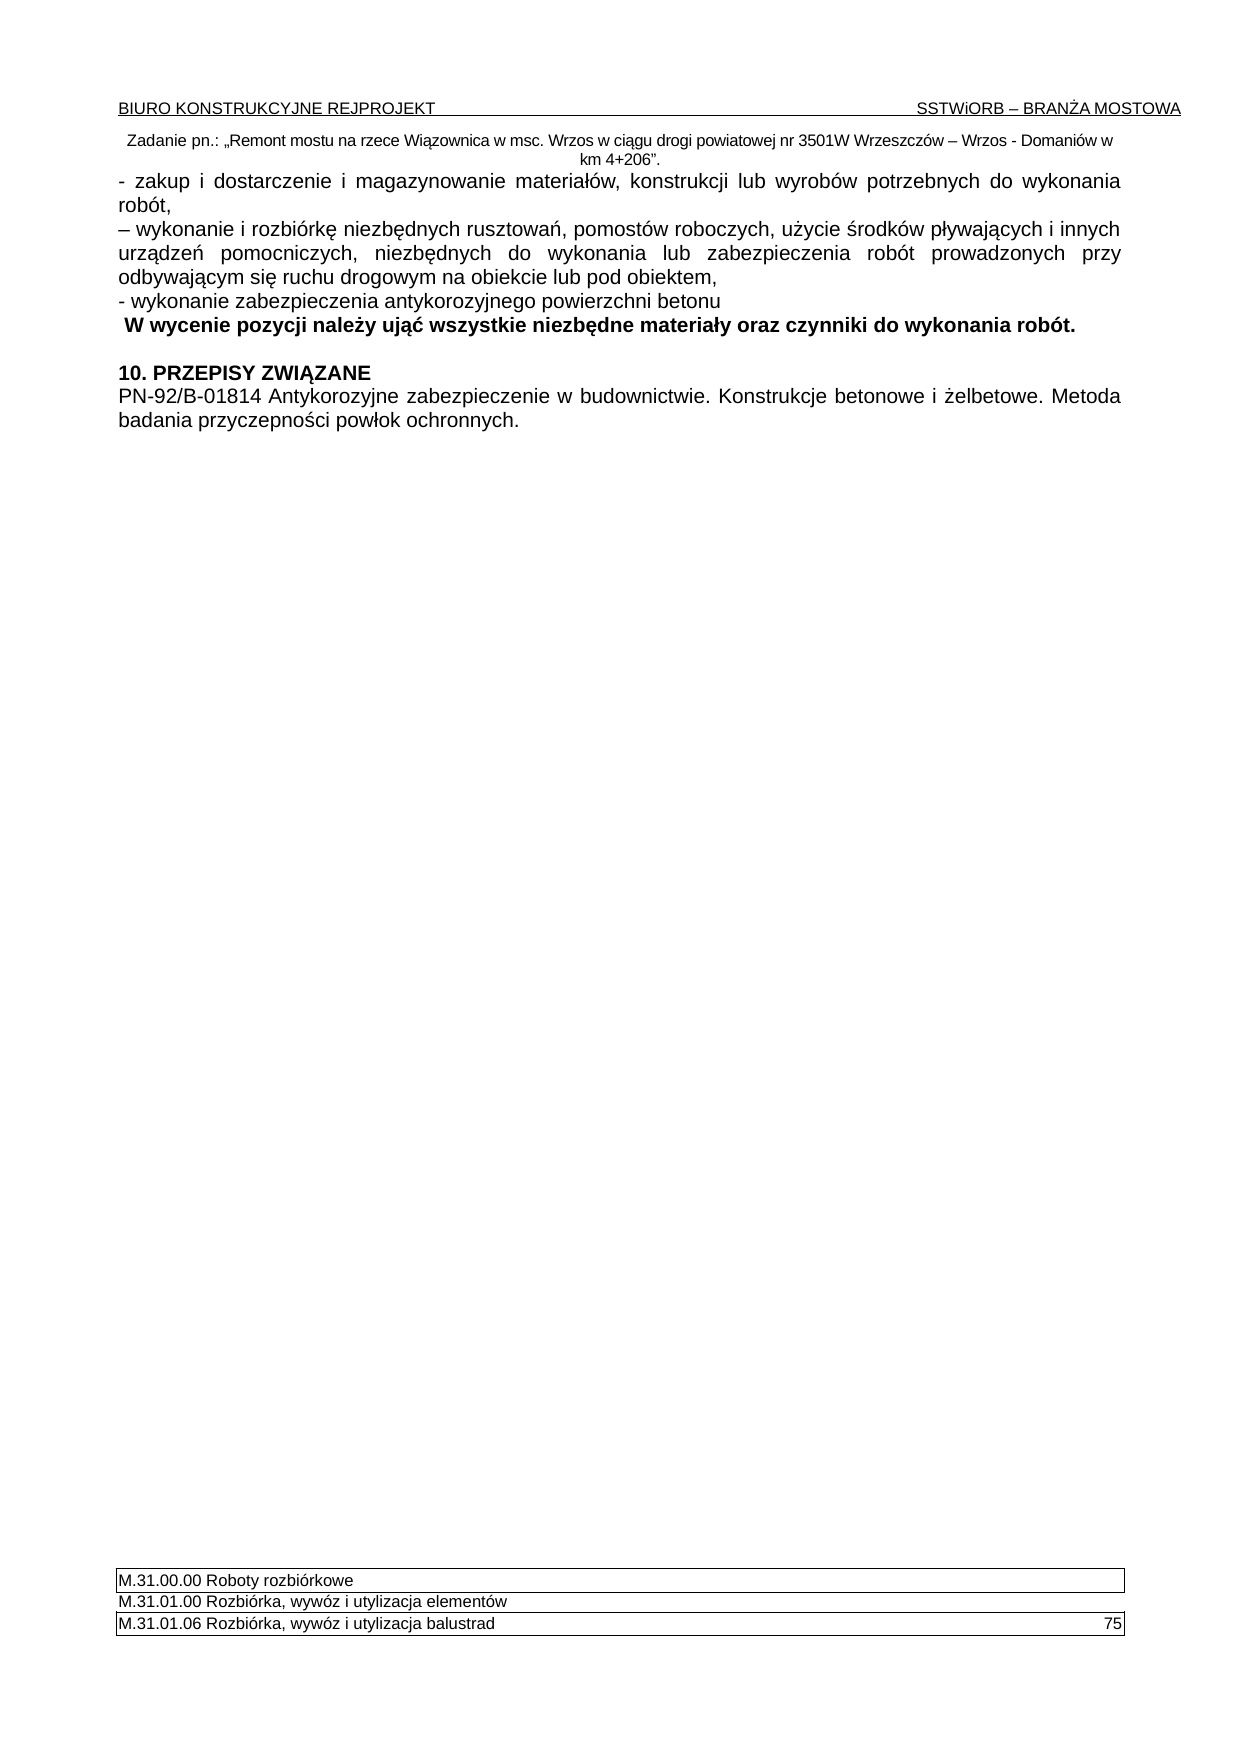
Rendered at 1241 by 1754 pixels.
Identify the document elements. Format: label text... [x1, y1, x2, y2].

text - wykonanie zabezpieczenia antykorozyjnego powierzchni betonu [118, 288, 1122, 312]
text - zakup i dostarczenie i magazynowanie materiałów, konstrukcji lub wyrobów potrzebnych do wykonania robót, [118, 169, 1122, 217]
text W wycenie pozycji należy ująć wszystkie niezbędne materiały oraz czynniki do wykonania robót. [124, 312, 1122, 336]
text – wykonanie i rozbiórkę niezbędnych rusztowań, pomostów roboczych, użycie środków pływających i innych urządzeń pomocniczych, niezbędnych do wykonania lub zabezpieczenia robót prowadzonych przy odbywającym się ruchu drogowym na obiekcie lub pod obiektem, [118, 217, 1122, 288]
text PN-92/B-01814 Antykorozyjne zabezpieczenie w budownictwie. Konstrukcje betonowe i żelbetowe. Metoda badania przyczepności powłok ochronnych. [118, 384, 1122, 432]
text 10. PRZEPISY ZWIĄZANE [118, 360, 1122, 384]
